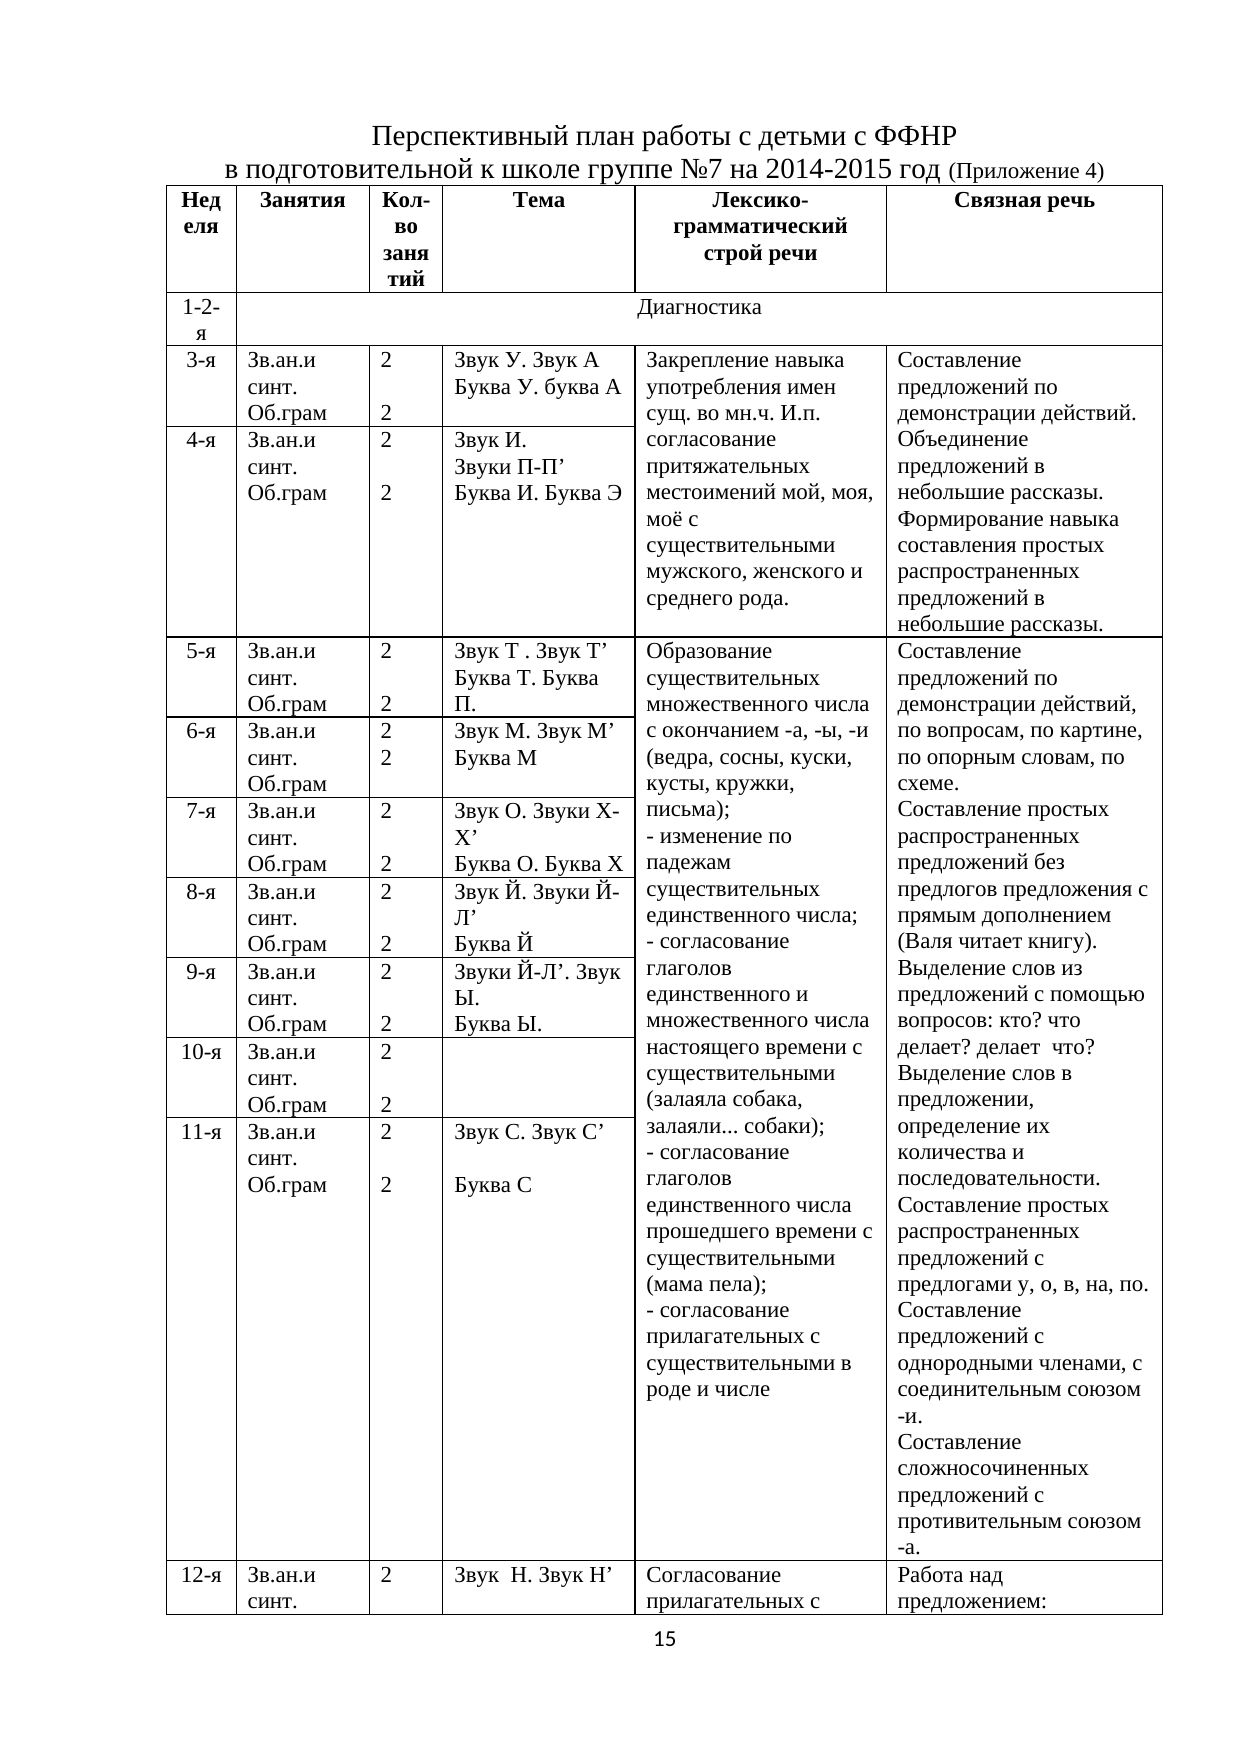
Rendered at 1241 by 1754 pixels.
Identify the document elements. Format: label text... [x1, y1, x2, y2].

table_cell 12-я [167, 1561, 236, 1613]
text в подготовительной к школе группе №7 на 2014-2015 год (Приложение 4) [177, 152, 1152, 185]
table_cell Зв.ан.и синт. Об.грам [237, 346, 369, 426]
table_cell Звук О. Звуки Х-Х’ Буква О. Буква Х [443, 798, 634, 877]
table_cell 2 2 [370, 346, 442, 426]
table_cell 11-я [167, 1118, 236, 1560]
table_header Лексико-грамматический строй речи [636, 186, 886, 292]
table_cell 3-я [167, 346, 236, 426]
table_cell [237, 1561, 369, 1613]
table_cell Звук С. Звук С’ Буква С [443, 1118, 634, 1560]
table_cell 2 2 [370, 878, 442, 957]
table_cell 4-я [167, 427, 236, 636]
table_cell 6-я [167, 718, 236, 797]
table_cell Зв.ан.и синт. Об.грам [237, 427, 369, 636]
table_cell 2 2 [370, 798, 442, 877]
table_cell Звуки Й-Л’. Звук Ы. Буква Ы. [443, 958, 634, 1037]
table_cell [443, 1561, 634, 1613]
table_cell Звук М. Звук М’ Буква М [443, 718, 634, 797]
table_cell Зв.ан.и синт. Об.грам [237, 878, 369, 957]
table_cell 5-я [167, 638, 236, 716]
table_cell 2 2 [370, 638, 442, 716]
table_header Связная речь [887, 186, 1162, 292]
table_cell 9-я [167, 958, 236, 1037]
table_cell 8-я [167, 878, 236, 957]
table_cell Зв.ан.и синт. Об.грам [237, 638, 369, 716]
table_header Занятия [237, 186, 369, 292]
table_header Кол-во занятий [370, 186, 442, 292]
table_cell 2 2 [370, 958, 442, 1037]
table_cell 1-2-я [167, 293, 236, 345]
table_cell Зв.ан.и синт. Об.грам [237, 1118, 369, 1560]
table_cell Составление предложений по демонстрации действий, по вопросам, по картине, по опорным словам, по схеме. Составление простых распространенных предложений без предлогов предложения с прямым дополнением (Валя читает книгу). Выделение слов из предложений с помощью вопросов: кто? что делает? делает что? Выделение слов в предложении, определение их количества и последовательности. Составление простых распространенных предложений с предлогами у, о, в, на, по. Составление предложений с однородными членами, с соединительным союзом -и. Составление сложносочиненных предложений с противительным союзом -а. [887, 638, 1162, 1560]
table_cell Зв.ан.и синт. Об.грам [237, 798, 369, 877]
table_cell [636, 1561, 886, 1613]
table_cell Зв.ан.и синт. Об.грам [237, 718, 369, 797]
table_cell Зв.ан.и синт. Об.грам [237, 1038, 369, 1117]
table_cell 2 2 [370, 427, 442, 636]
table_cell 10-я [167, 1038, 236, 1117]
table_cell Составление предложений по демонстрации действий. Объединение предложений в небольшие рассказы. Формирование навыка составления простых распространенных предложений в небольшие рассказы. [887, 346, 1162, 636]
table_header Неделя [167, 186, 236, 292]
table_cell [887, 1561, 1162, 1613]
table_cell Образование существительных множественного числа с окончанием -а, -ы, -и (ведра, сосны, куски, кусты, кружки, письма); - изменение по падежам существительных единственного числа; - согласование глаголов единственного и множественного числа настоящего времени с существительными (залаяла собака, залаяли... собаки); - согласование глаголов единственного числа прошедшего времени с существительными (мама пела); - согласование прилагательных с существительными в роде и числе [636, 638, 886, 1560]
table_cell Звук Й. Звуки Й-Л’ Буква Й [443, 878, 634, 957]
table_cell Звук Т . Звук Т’ Буква Т. Буква П. [443, 638, 634, 716]
table_cell Зв.ан.и синт. Об.грам [237, 958, 369, 1037]
table_cell Диагностика [237, 293, 1162, 345]
text Перспективный план работы с детьми с ФФНР [177, 118, 1152, 152]
table_cell 2 2 [370, 718, 442, 797]
table_cell 2 2 [370, 1118, 442, 1560]
table_cell Звук У. Звук А Буква У. буква А [443, 346, 634, 426]
table_cell 2 2 [370, 1038, 442, 1117]
table_header Тема [443, 186, 634, 292]
table_cell [443, 1038, 634, 1117]
table_cell Закрепление навыка употребления имен сущ. во мн.ч. И.п. согласование притяжательных местоимений мой, моя, моё с существительными мужского, женского и среднего рода. [636, 346, 886, 636]
table_cell 7-я [167, 798, 236, 877]
table_cell 2 2 [370, 1561, 442, 1613]
table_cell Звук И. Звуки П-П’ Буква И. Буква Э [443, 427, 634, 636]
